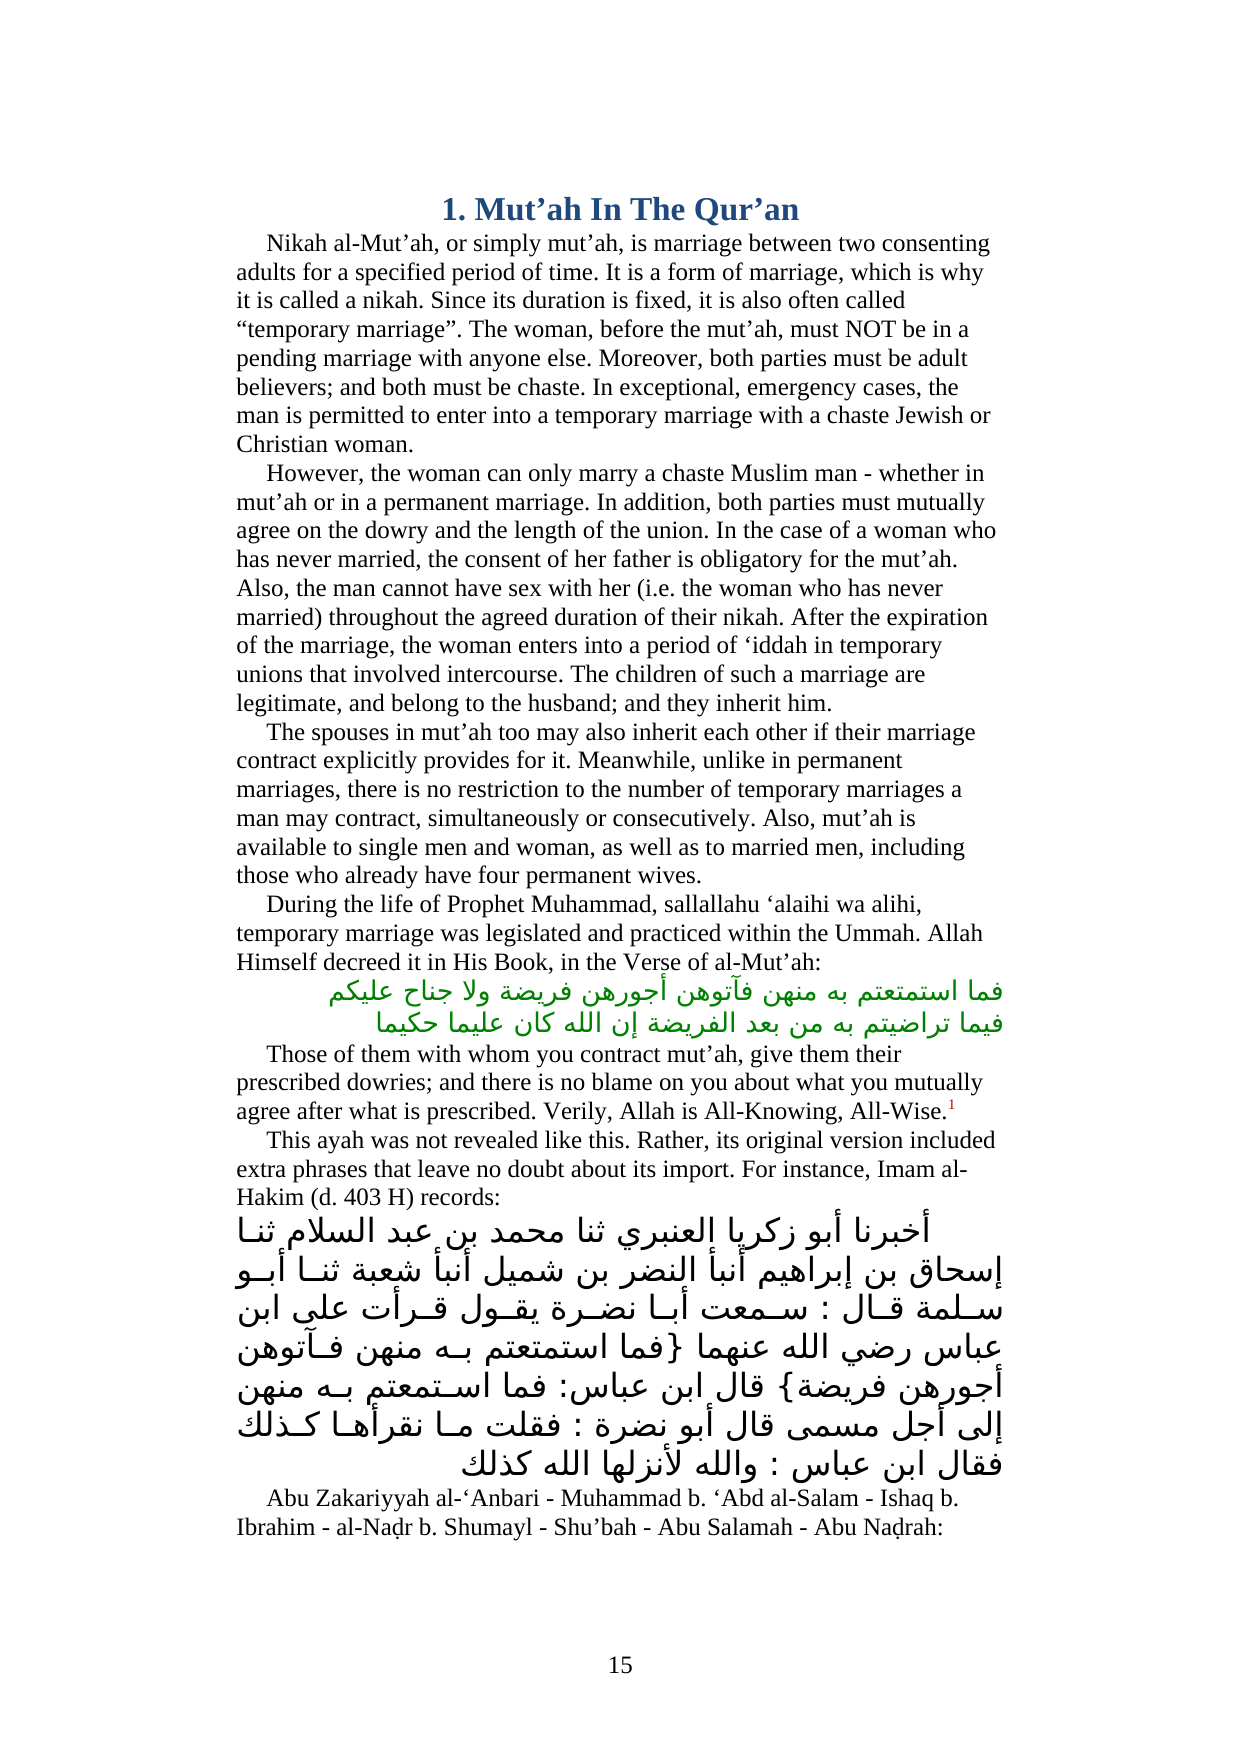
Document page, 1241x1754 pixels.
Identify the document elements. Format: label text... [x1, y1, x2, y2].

subtitle 1. Mut’ah In The Qur’an [236, 190, 1004, 228]
text Nikah al-Mut’ah, or simply mut’ah, is marriage between two consenting adults for a specified period of time. It is a form of marriage, which is why it is called a nikah. Since its duration is fixed, it is also often called “temporary marriage”. The woman, before the mut’ah, must NOT be in a pending marriage with anyone else. Moreover, both parties must be adult believers; and both must be chaste. In exceptional, emergency cases, the man is permitted to enter into a temporary marriage with a chaste Jewish or Christian woman. [236, 228, 1004, 458]
text فما استمتعتم به منهن فآتوهن أجورهن فريضة ولا جناح عليكم فيما تراضيتم به من بعد الفريضة إن الله كان عليما حكيما [236, 976, 1004, 1039]
text The spouses in mut’ah too may also inherit each other if their marriage contract explicitly provides for it. Meanwhile, unlike in permanent marriages, there is no restriction to the number of temporary marriages a man may contract, simultaneously or consecutively. Also, mut’ah is available to single men and woman, as well as to married men, including those who already have four permanent wives. [236, 717, 1004, 889]
text This ayah was not revealed like this. Rather, its original version included extra phrases that leave no doubt about its import. For instance, Imam al-Hakim (d. 403 H) records: [236, 1125, 1004, 1211]
text However, the woman can only marry a chaste Muslim man - whether in mut’ah or in a permanent marriage. In addition, both parties must mutually agree on the dowry and the length of the union. In the case of a woman who has never married, the consent of her father is obligatory for the mut’ah. Also, the man cannot have sex with her (i.e. the woman who has never married) throughout the agreed duration of their nikah. After the expiration of the marriage, the woman enters into a period of ‘iddah in temporary unions that involved intercourse. The children of such a marriage are legitimate, and belong to the husband; and they inherit him. [236, 458, 1004, 717]
text Abu Zakariyyah al-‘Anbari - Muhammad b. ‘Abd al-Salam - Ishaq b. Ibrahim - al-Naḍr b. Shumayl - Shu’bah - Abu Salamah - Abu Naḍrah: [236, 1483, 1004, 1541]
text During the life of Prophet Muhammad, sallallahu ‘alaihi wa alihi, temporary marriage was legislated and practiced within the Ummah. Allah Himself decreed it in His Book, in the Verse of al-Mut’ah: [236, 889, 1004, 976]
text Those of them with whom you contract mut’ah, give them their prescribed dowries; and there is no blame on you about what you mutually agree after what is prescribed. Verily, Allah is All-Knowing, All-Wise.1 [236, 1039, 1004, 1125]
text أخبرنا أبو زكريا العنبري ثنا محمد بن عبد السلام ثنا إسحاق بن إبراهيم أنبأ النضر بن شميل أنبأ شعبة ثنا أبو سلمة قال : سمعت أبا نضرة يقول قرأت على ابن عباس رضي الله عنهما {فما استمتعتم به منهن فآتوهن أجورهن فريضة} قال ابن عباس: فما استمعتم به منهن إلى أجل مسمى قال أبو نضرة : فقلت ما نقرأها كذلك فقال ابن عباس : والله لأنزلها الله كذلك [236, 1211, 1004, 1483]
